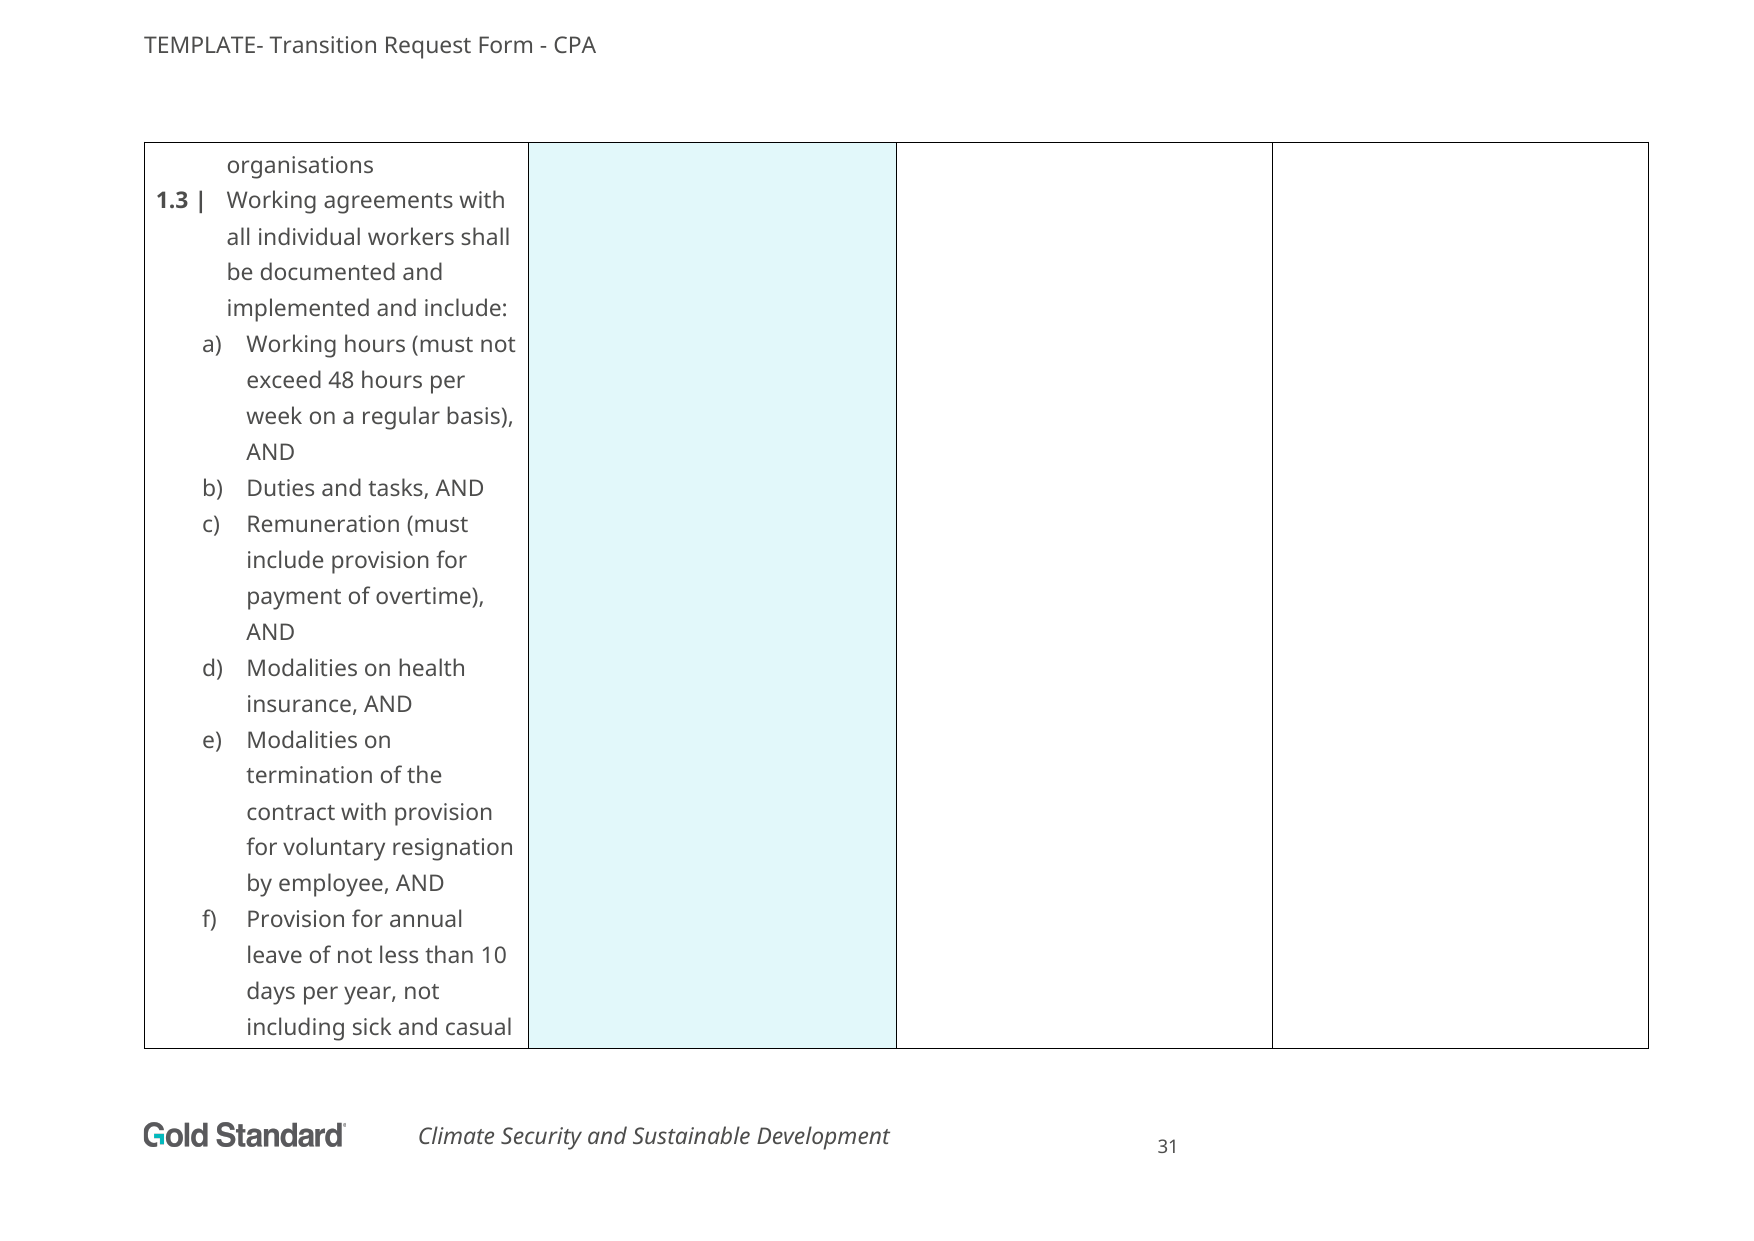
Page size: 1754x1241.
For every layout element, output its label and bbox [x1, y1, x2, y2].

table_cell [145, 143, 528, 1048]
table_cell [897, 143, 1272, 1048]
table_cell [529, 143, 896, 1048]
table_cell [1273, 143, 1648, 1048]
